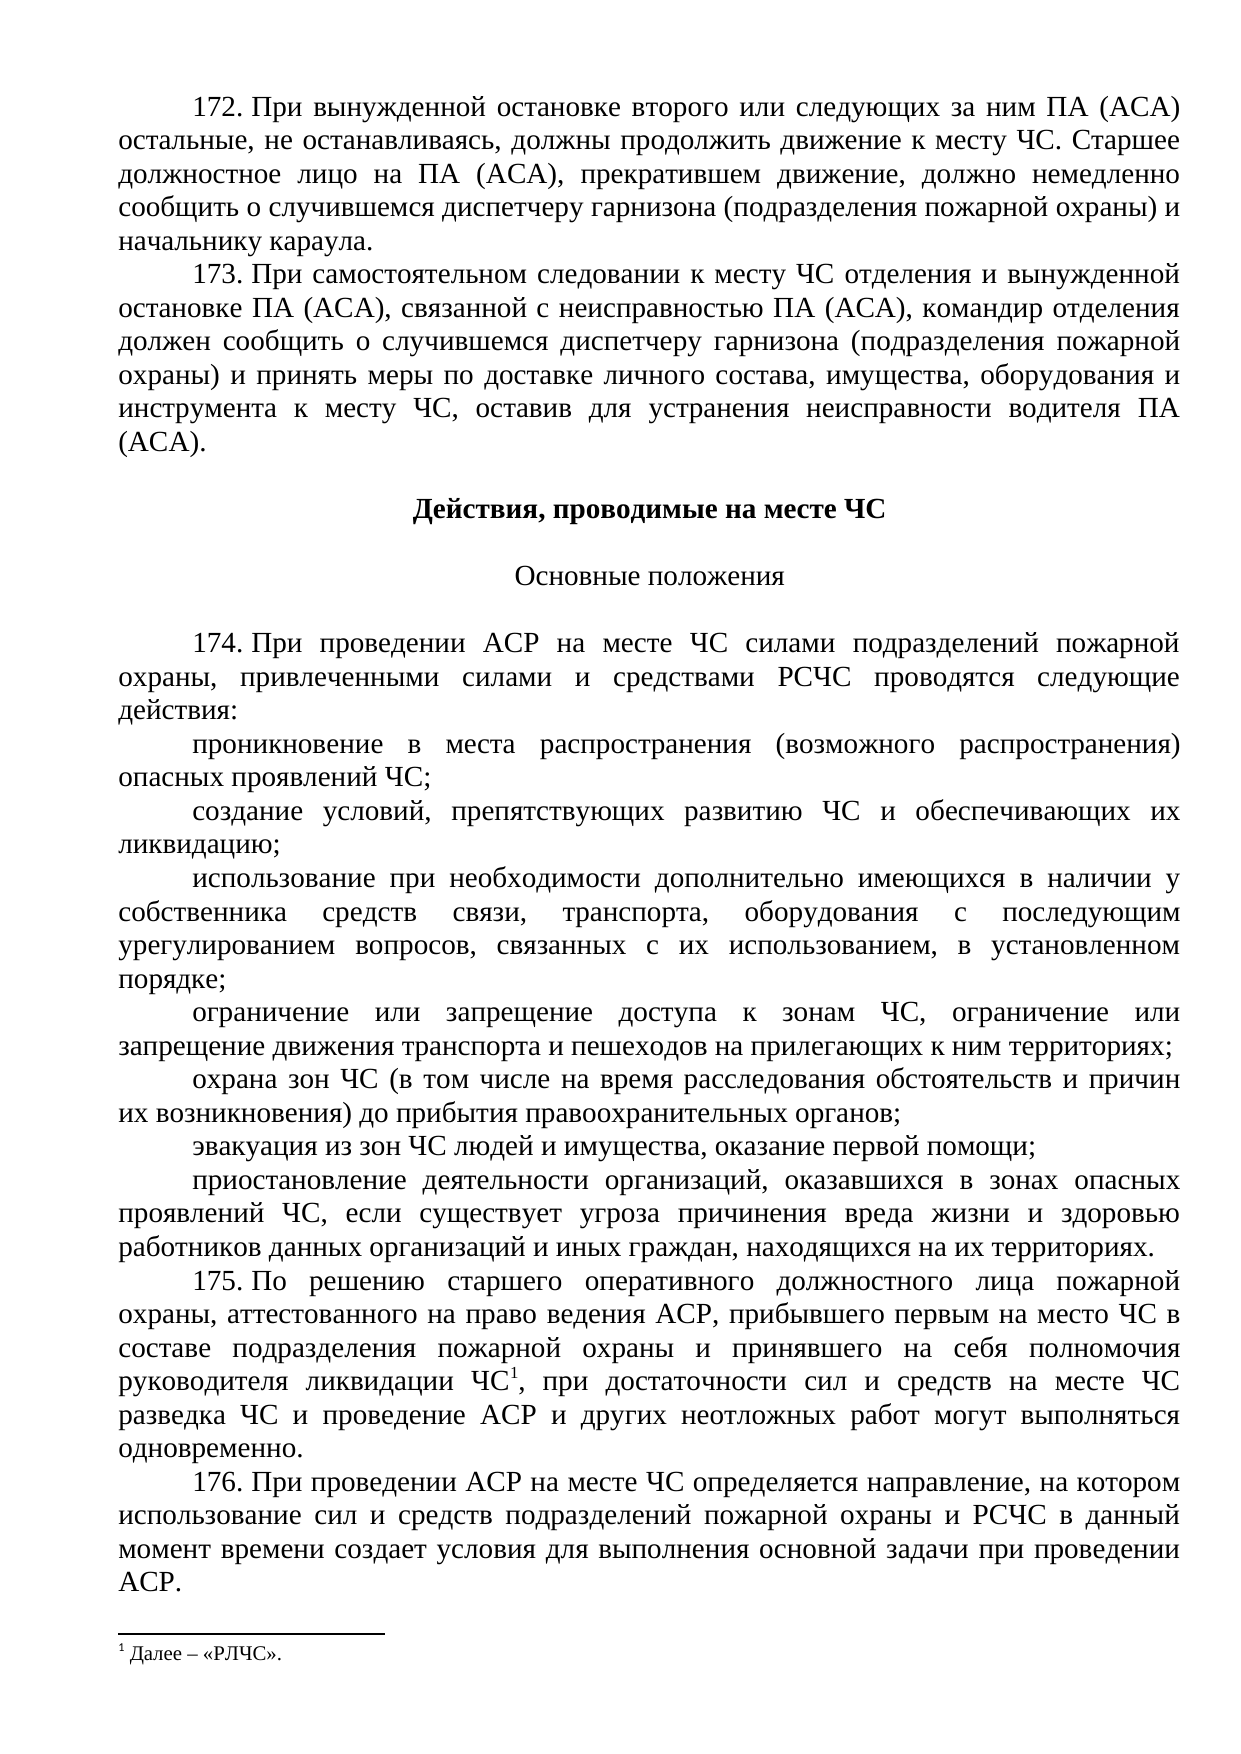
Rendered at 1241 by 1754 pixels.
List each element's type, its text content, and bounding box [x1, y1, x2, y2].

list По решению старшего оперативного должностного лица пожарной охраны, аттестованного на право ведения АСР, прибывшего первым на место ЧС в составе подразделения пожарной охраны и принявшего на себя полномочия руководителя ликвидации ЧС, при достаточности сил и средств на месте ЧС разведка ЧС и проведение АСР и других неотложных работ могут выполняться одновременно. [118, 1263, 1181, 1464]
text охрана зон ЧС (в том числе на время расследования обстоятельств и причин их возникновения) до прибытия правоохранительных органов; [118, 1061, 1181, 1128]
list При проведении АСР на месте ЧС силами подразделений пожарной охраны, привлеченными силами и средствами РСЧС проводятся следующие действия: [118, 625, 1181, 726]
text Действия, проводимые на месте ЧС [118, 491, 1181, 525]
text проникновение в места распространения (возможного распространения) опасных проявлений ЧС; [118, 726, 1181, 793]
text Основные положения [118, 558, 1181, 592]
text ограничение или запрещение доступа к зонам ЧС, ограничение или запрещение движения транспорта и пешеходов на прилегающих к ним территориях; [118, 994, 1181, 1061]
text создание условий, препятствующих развитию ЧС и обеспечивающих их ликвидацию; [118, 793, 1181, 860]
text использование при необходимости дополнительно имеющихся в наличии у собственника средств связи, транспорта, оборудования с последующим урегулированием вопросов, связанных с их использованием, в установленном порядке; [118, 860, 1181, 994]
text эвакуация из зон ЧС людей и имущества, оказание первой помощи; [118, 1128, 1181, 1162]
list При самостоятельном следовании к месту ЧС отделения и вынужденной остановке ПА (АСА), связанной с неисправностью ПА (АСА), командир отделения должен сообщить о случившемся диспетчеру гарнизона (подразделения пожарной охраны) и принять меры по доставке личного состава, имущества, оборудования и инструмента к месту ЧС, оставив для устранения неисправности водителя ПА (АСА). [118, 256, 1181, 458]
list При вынужденной остановке второго или следующих за ним ПА (АСА) остальные, не останавливаясь, должны продолжить движение к месту ЧС. Старшее должностное лицо на ПА (АСА), прекратившем движение, должно немедленно сообщить о случившемся диспетчеру гарнизона (подразделения пожарной охраны) и начальнику караула. [118, 89, 1181, 256]
list При проведении АСР на месте ЧС определяется направление, на котором использование сил и средств подразделений пожарной охраны и РСЧС в данный момент времени создает условия для выполнения основной задачи при проведении АСР. [118, 1464, 1181, 1598]
text приостановление деятельности организаций, оказавшихся в зонах опасных проявлений ЧС, если существует угроза причинения вреда жизни и здоровью работников данных организаций и иных граждан, находящихся на их территориях. [118, 1162, 1181, 1263]
